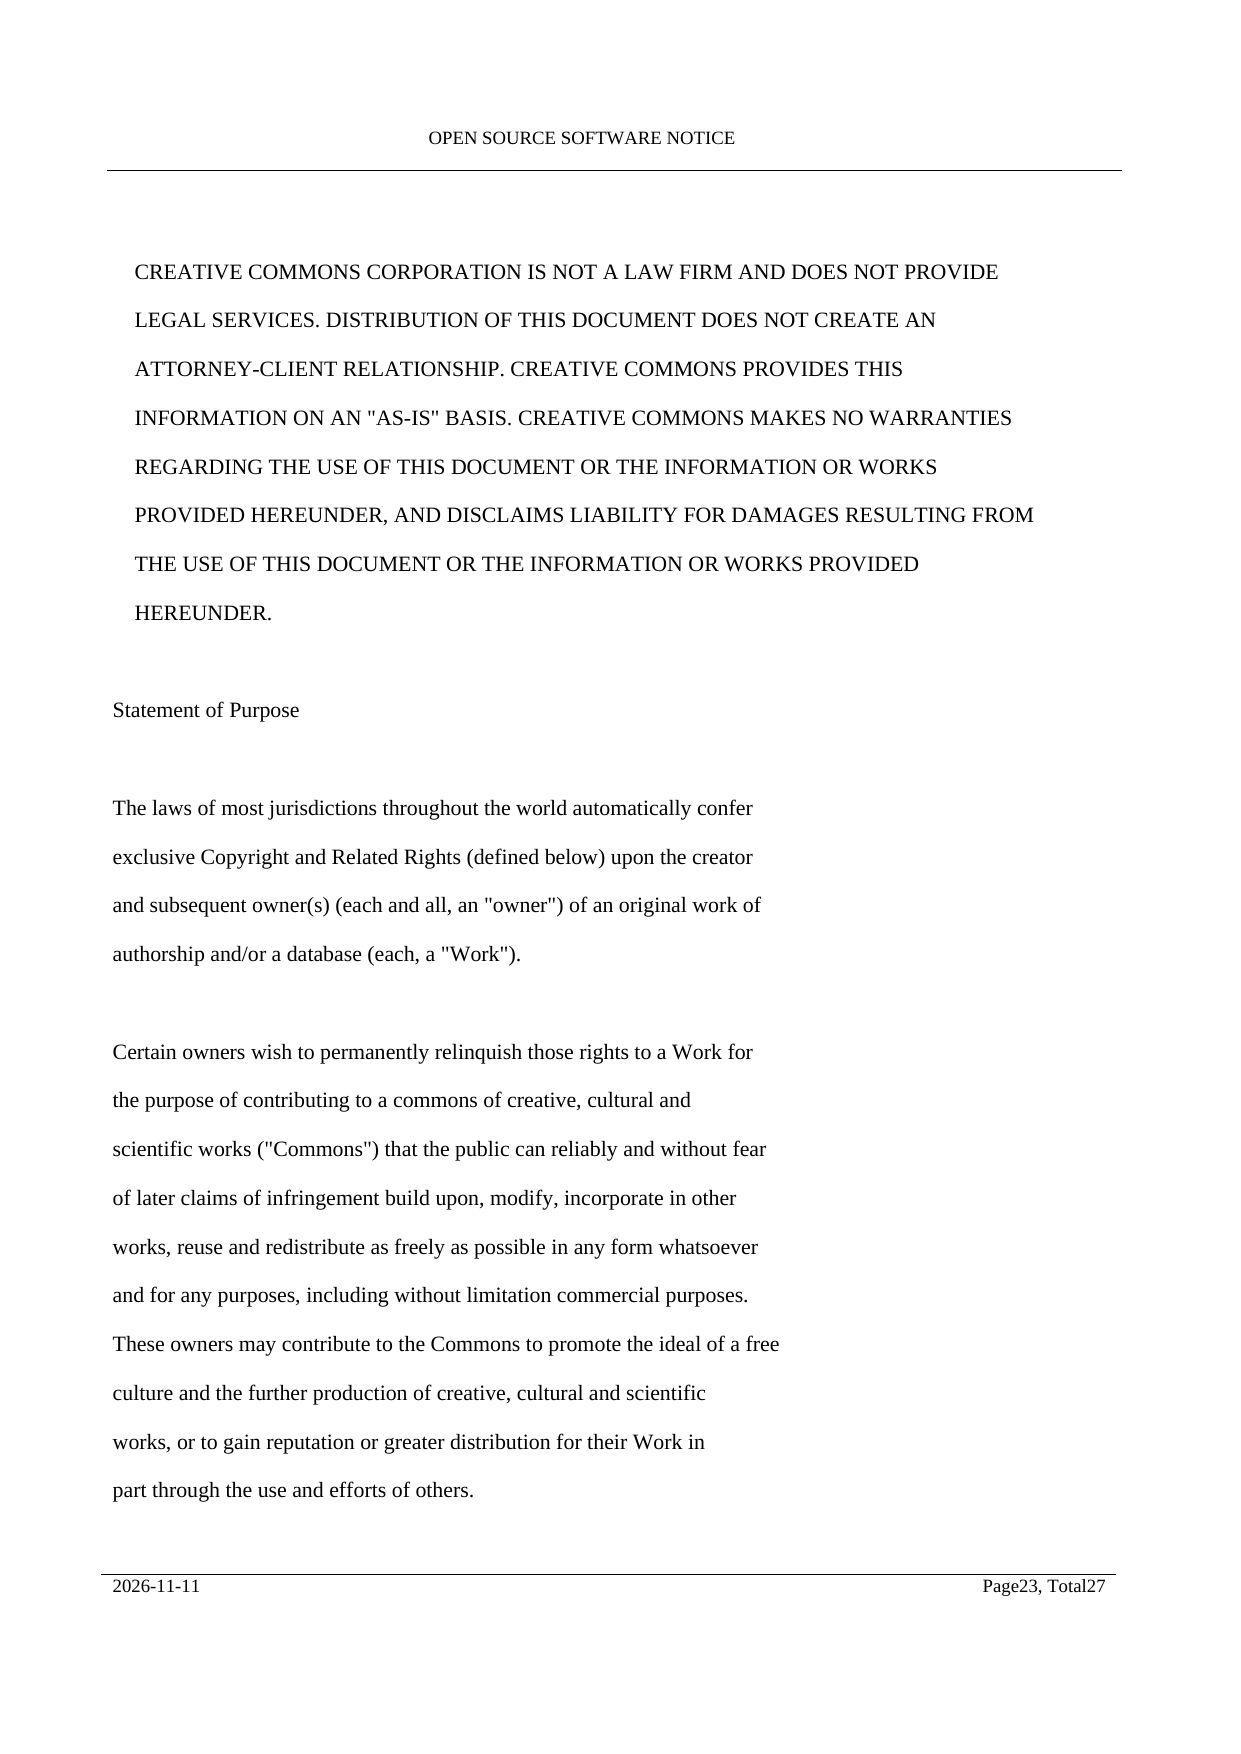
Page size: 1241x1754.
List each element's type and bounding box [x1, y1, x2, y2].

text [112, 206, 1128, 1506]
